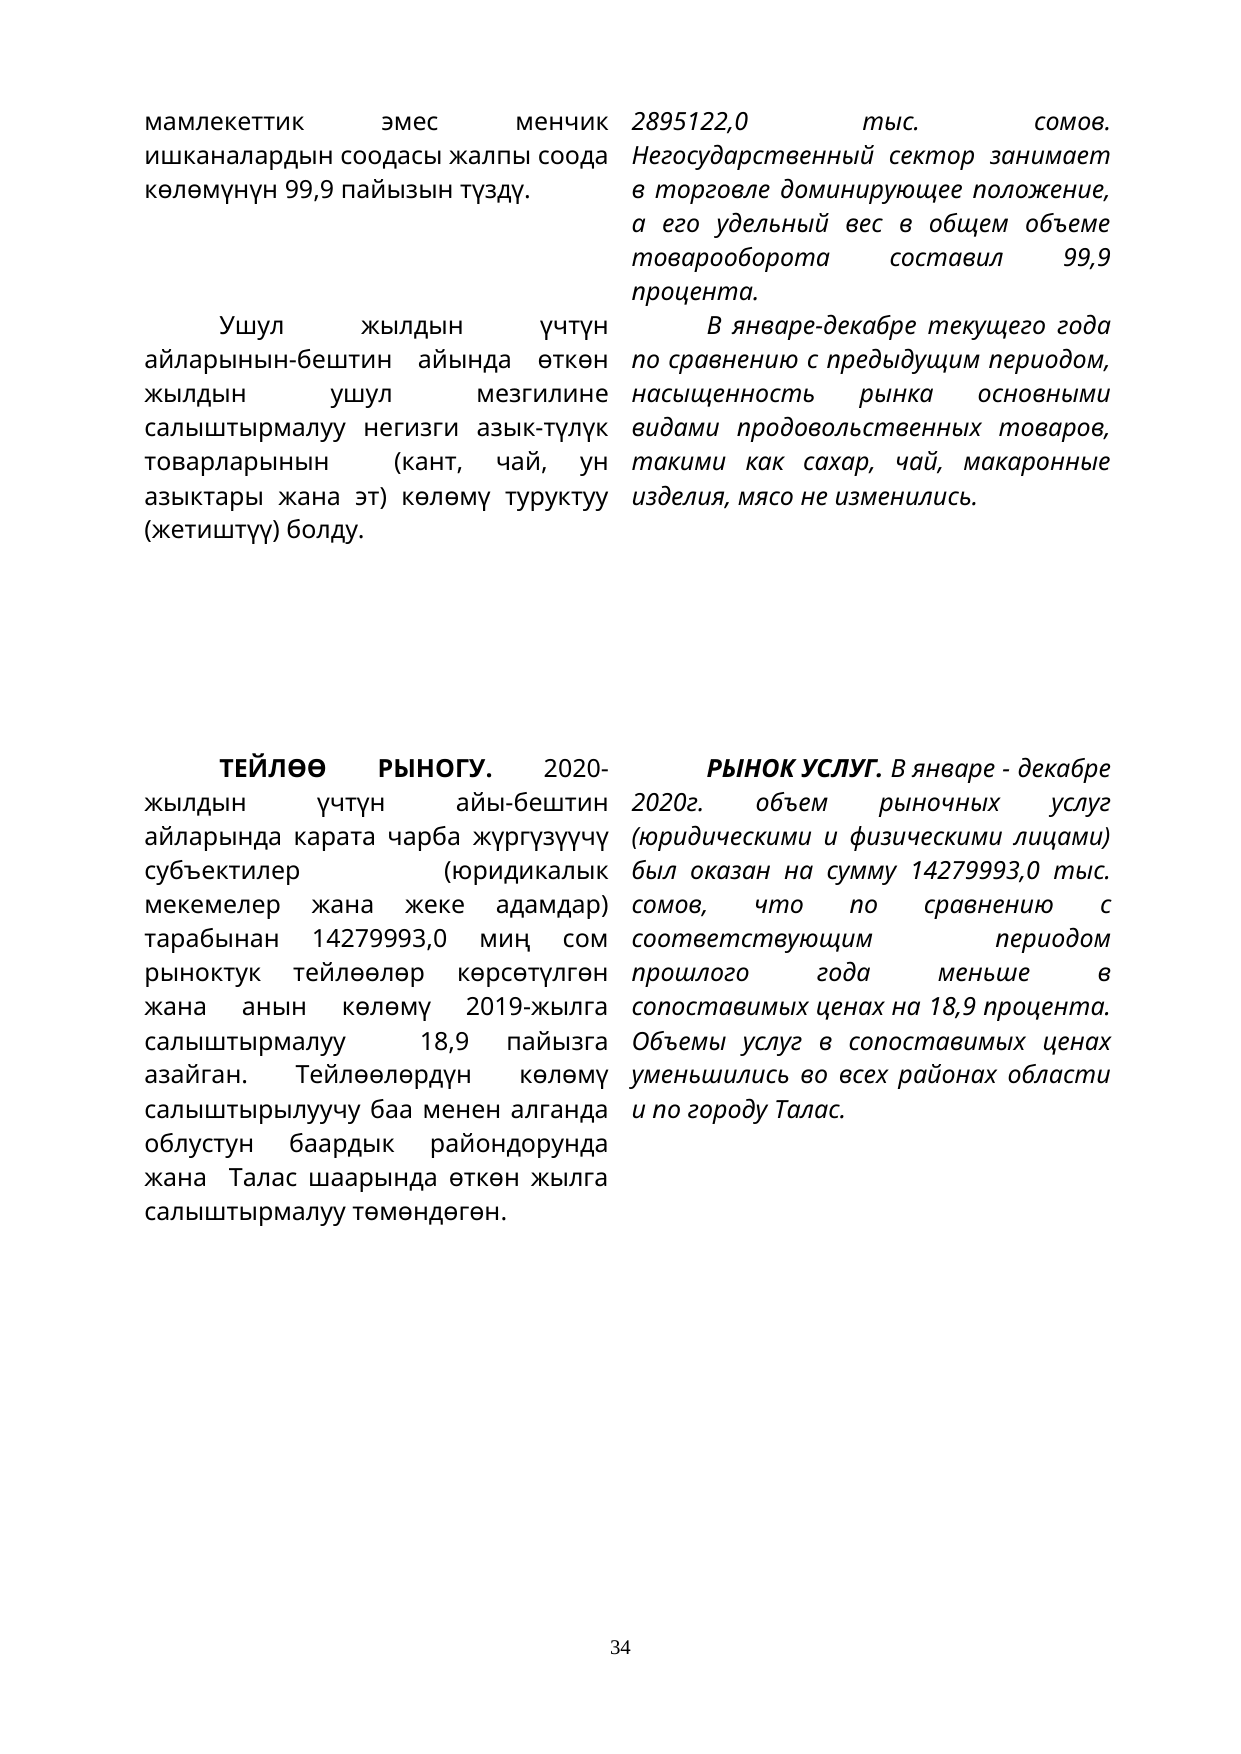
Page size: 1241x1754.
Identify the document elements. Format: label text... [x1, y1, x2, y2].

table_cell Ушул жылдын үчтүн айларынын-бештин айында өткөн жылдын ушул мезгилине салыштырмалуу негизги азык-түлүк товарларынын (кант, чай, ун азыктары жана эт) көлөмү туруктуу (жетиштүү) болду. [133, 308, 620, 546]
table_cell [133, 104, 620, 308]
table_cell В январе-декабре текущего года по сравнению с предыдущим периодом, насыщенность рынка основными видами продовольственных товаров, такими как сахар, чай, макаронные изделия, мясо не изменились. [620, 308, 1122, 546]
table_header РЫНОК УСЛУГ. В январе - декабре 2020г. объем рыночных услуг (юридическими и физическими лицами) был оказан на сумму 14279993,0 тыс. сомов, что по сравнению с соответствующим периодом прошлого года меньше в сопоставимых ценах на 18,9 процента. Объемы услуг в сопоставимых ценах уменьшились во всех районах области и по городу Талас. [620, 751, 1122, 1227]
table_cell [620, 104, 1122, 308]
table_header ТЕЙЛӨӨ РЫНОГУ. 2020-жылдын үчтүн айы-бештин айларында карата чарба жүргүзүүчү субъектилер (юридикалык мекемелер жана жеке адамдар) тарабынан 14279993,0 миң сом рыноктук тейлөөлөр көрсөтүлгөн жана анын көлөмү 2019-жылга салыштырмалуу 18,9 пайызга азайган. Тейлөөлөрдүн көлөмү салыштырылуучу баа менен алганда облустун баардык райондорунда жана Талас шаарында өткөн жылга салыштырмалуу төмөндөгөн. [133, 751, 620, 1227]
